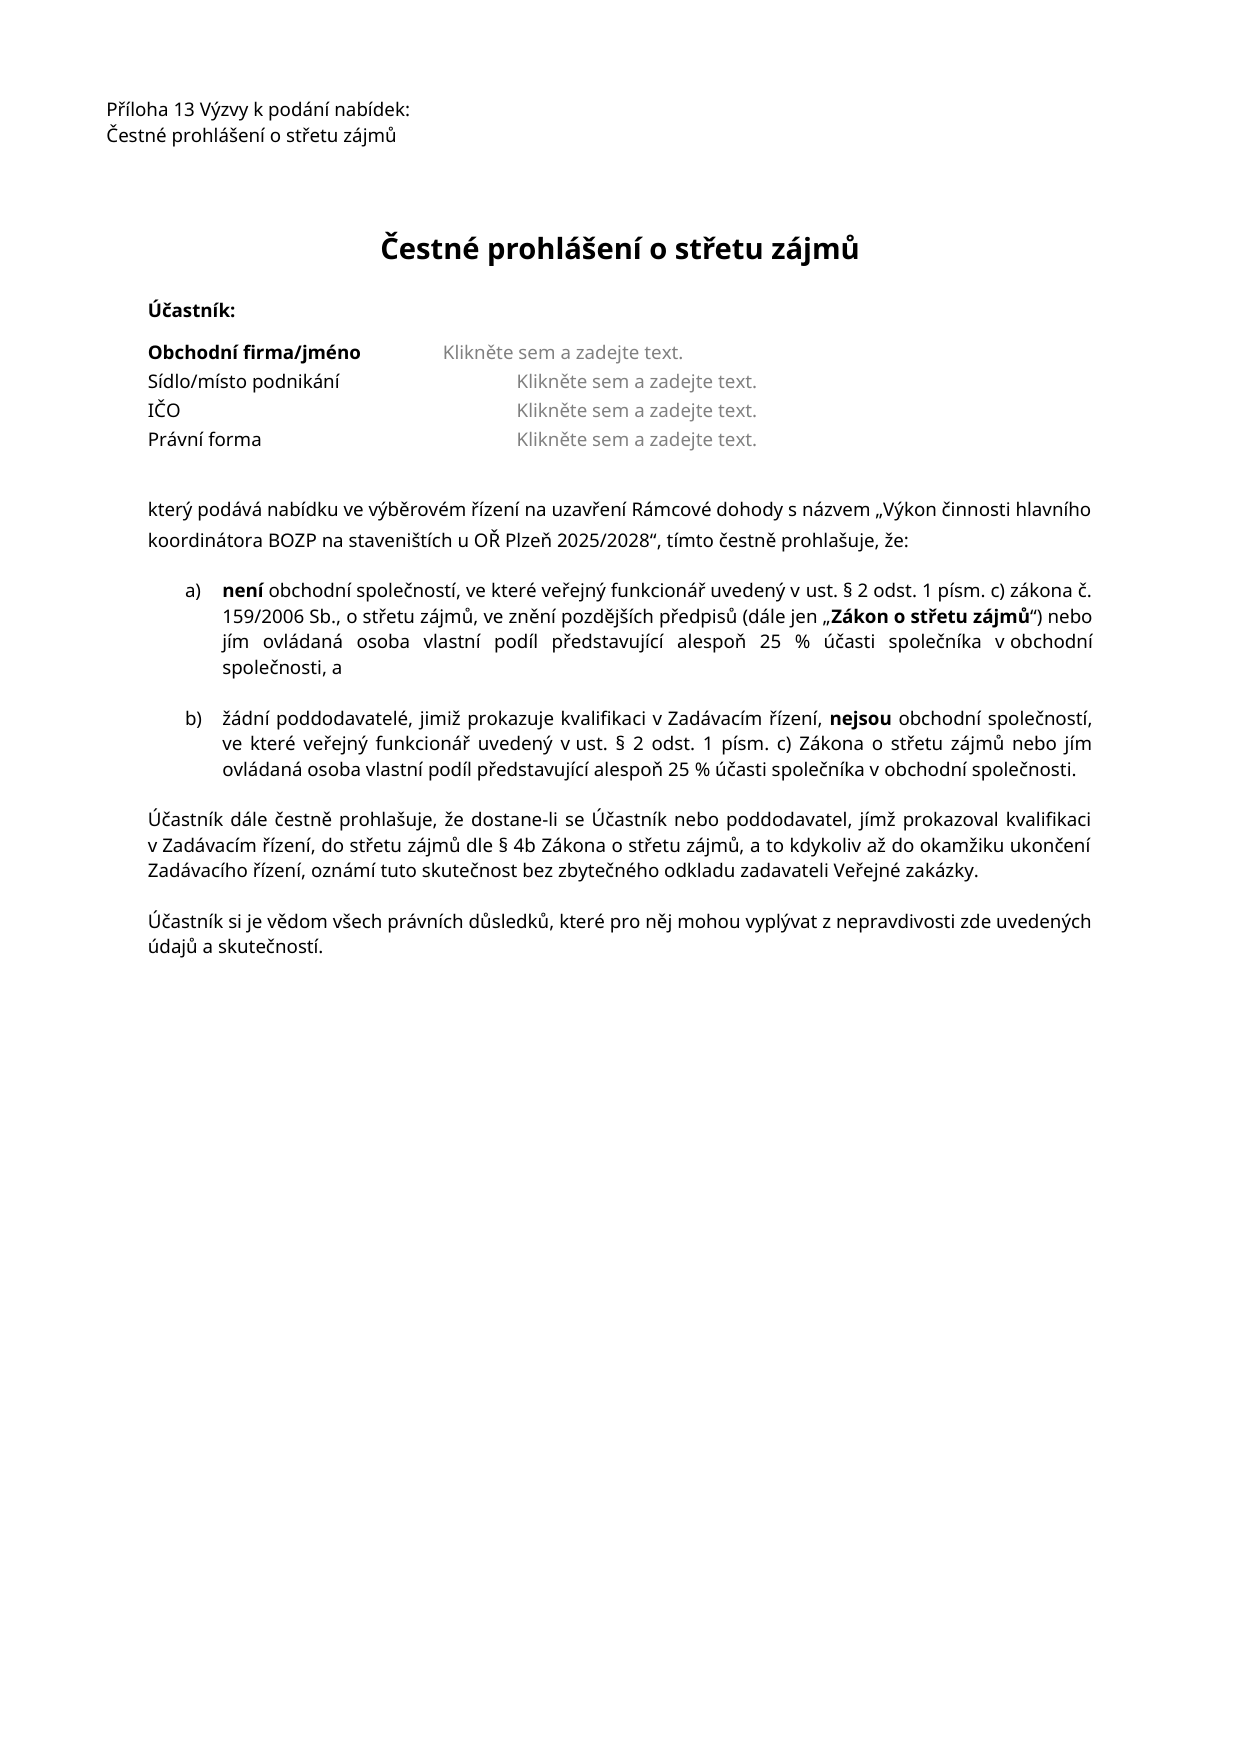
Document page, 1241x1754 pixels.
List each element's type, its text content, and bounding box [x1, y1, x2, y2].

text Účastník dále čestně prohlašuje, že dostane-li se Účastník nebo poddodavatel, jímž prokazoval kvalifikaci v Zadávacím řízení, do střetu zájmů dle § 4b Zákona o střetu zájmů, a to kdykoliv až do okamžiku ukončení Zadávacího řízení, oznámí tuto skutečnost bez zbytečného odkladu zadavateli Veřejné zakázky. [148, 806, 1093, 883]
text Právní forma [148, 423, 1093, 452]
text Účastník si je vědom všech právních důsledků, které pro něj mohou vyplývat z nepravdivosti zde uvedených údajů a skutečností. [148, 908, 1093, 959]
title Čestné prohlášení o střetu zájmů [148, 228, 1093, 268]
text Sídlo/místo podnikání [148, 365, 1093, 394]
list žádní poddodavatelé, jimiž prokazuje kvalifikaci v Zadávacím řízení, nejsou obchodní společností, ve které veřejný funkcionář uvedený v ust. § 2 odst. 1 písm. c) Zákona o střetu zájmů nebo jím ovládaná osoba vlastní podíl představující alespoň 25 % účasti společníka v obchodní společnosti. [185, 705, 1093, 781]
text IČO [148, 394, 1093, 423]
text Obchodní firma/jméno [148, 336, 1093, 365]
text Účastník: [148, 293, 1093, 324]
list není obchodní společností, ve které veřejný funkcionář uvedený v ust. § 2 odst. 1 písm. c) zákona č. 159/2006 Sb., o střetu zájmů, ve znění pozdějších předpisů (dále jen „Zákon o střetu zájmů“) nebo jím ovládaná osoba vlastní podíl představující alespoň 25 % účasti společníka v obchodní společnosti, a [185, 578, 1093, 680]
text který podává nabídku ve výběrovém řízení na uzavření Rámcové dohody s názvem „Výkon činnosti hlavního koordinátora BOZP na staveništích u OŘ Plzeň 2025/2028“, tímto čestně prohlašuje, že: [148, 490, 1093, 553]
